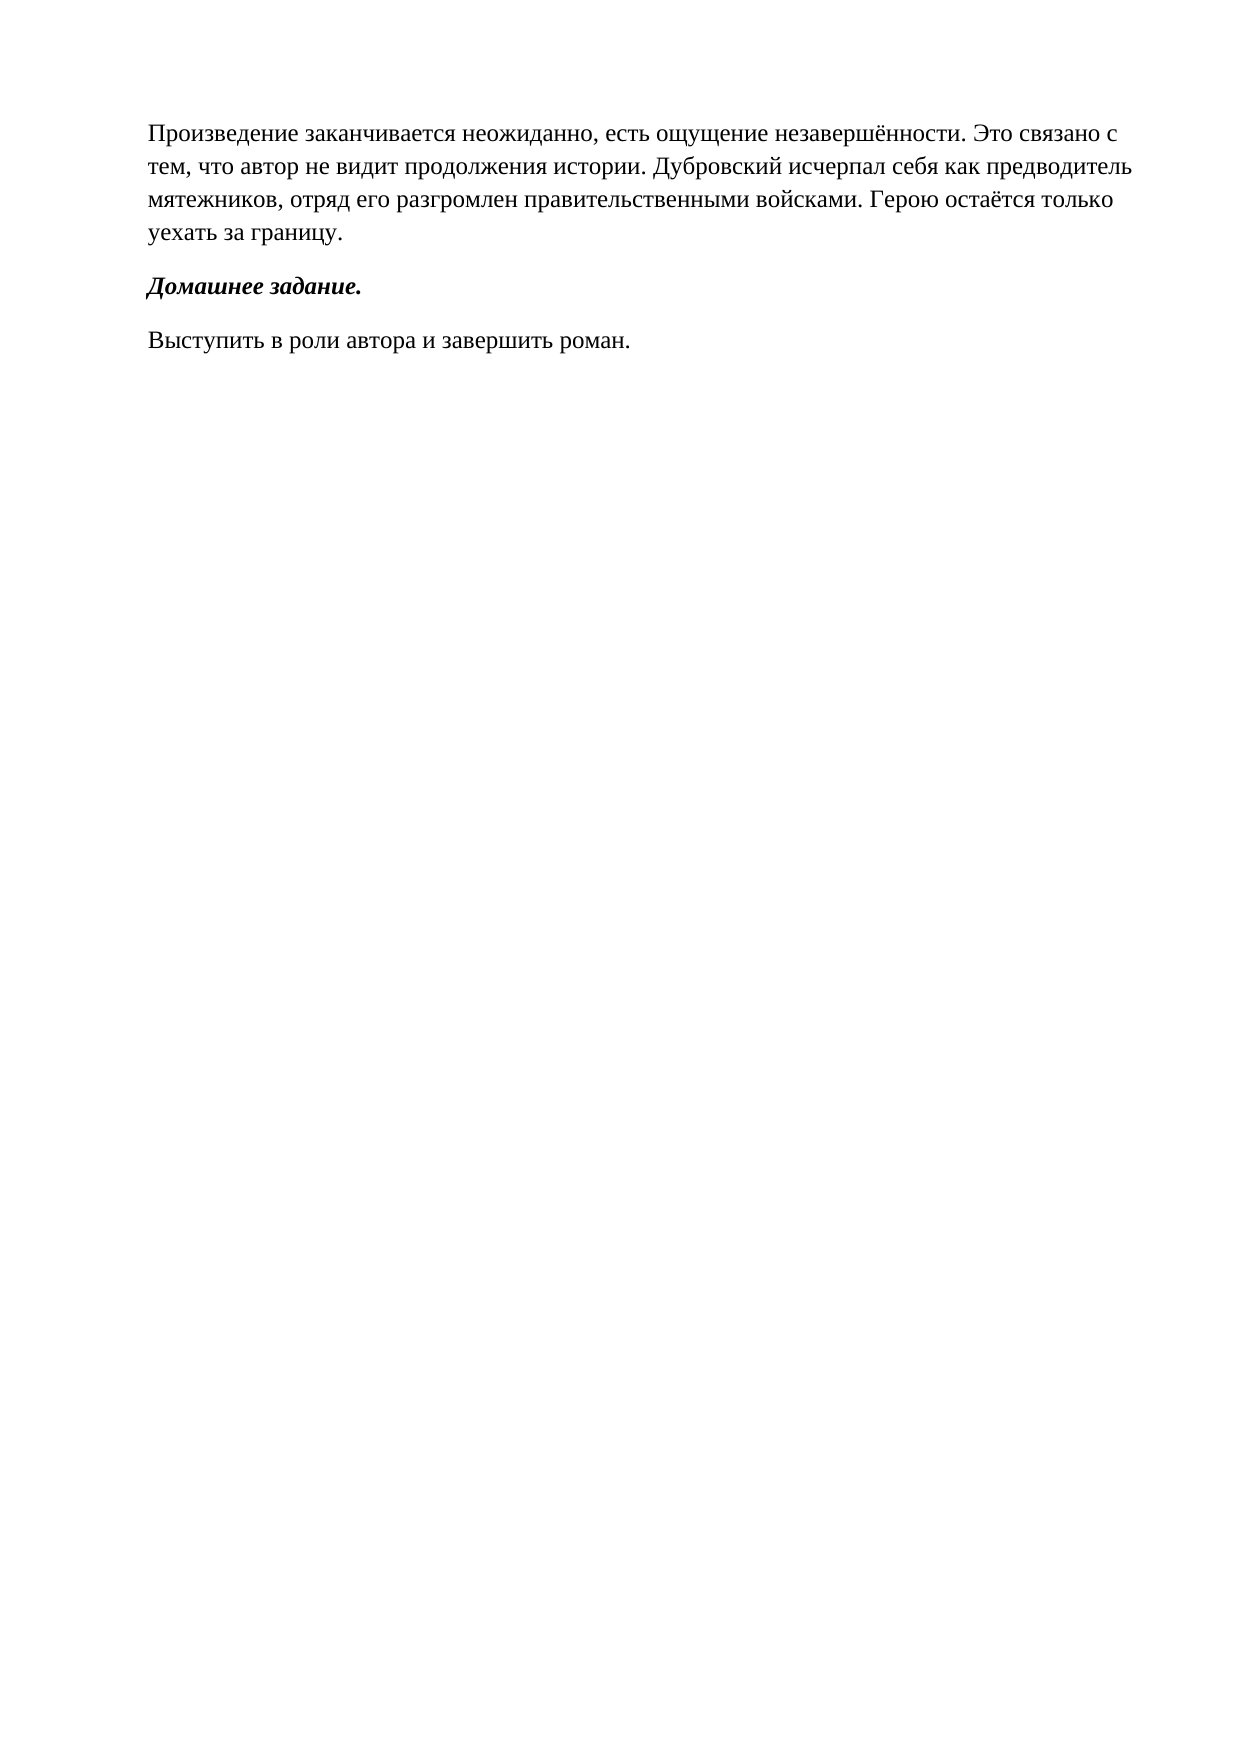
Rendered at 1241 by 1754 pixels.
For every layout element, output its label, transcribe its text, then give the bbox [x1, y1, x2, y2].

text Выступить в роли автора и завершить роман. [148, 325, 1152, 354]
text Домашнее задание. [148, 271, 1152, 300]
text Произведение заканчивается неожиданно, есть ощущение незавершённости. Это связано с тем, что автор не видит продолжения истории. Дубровский исчерпал себя как предводитель мятежников, отряд его разгромлен правительственными войсками. Герою остаётся только уехать за границу. [148, 118, 1152, 246]
